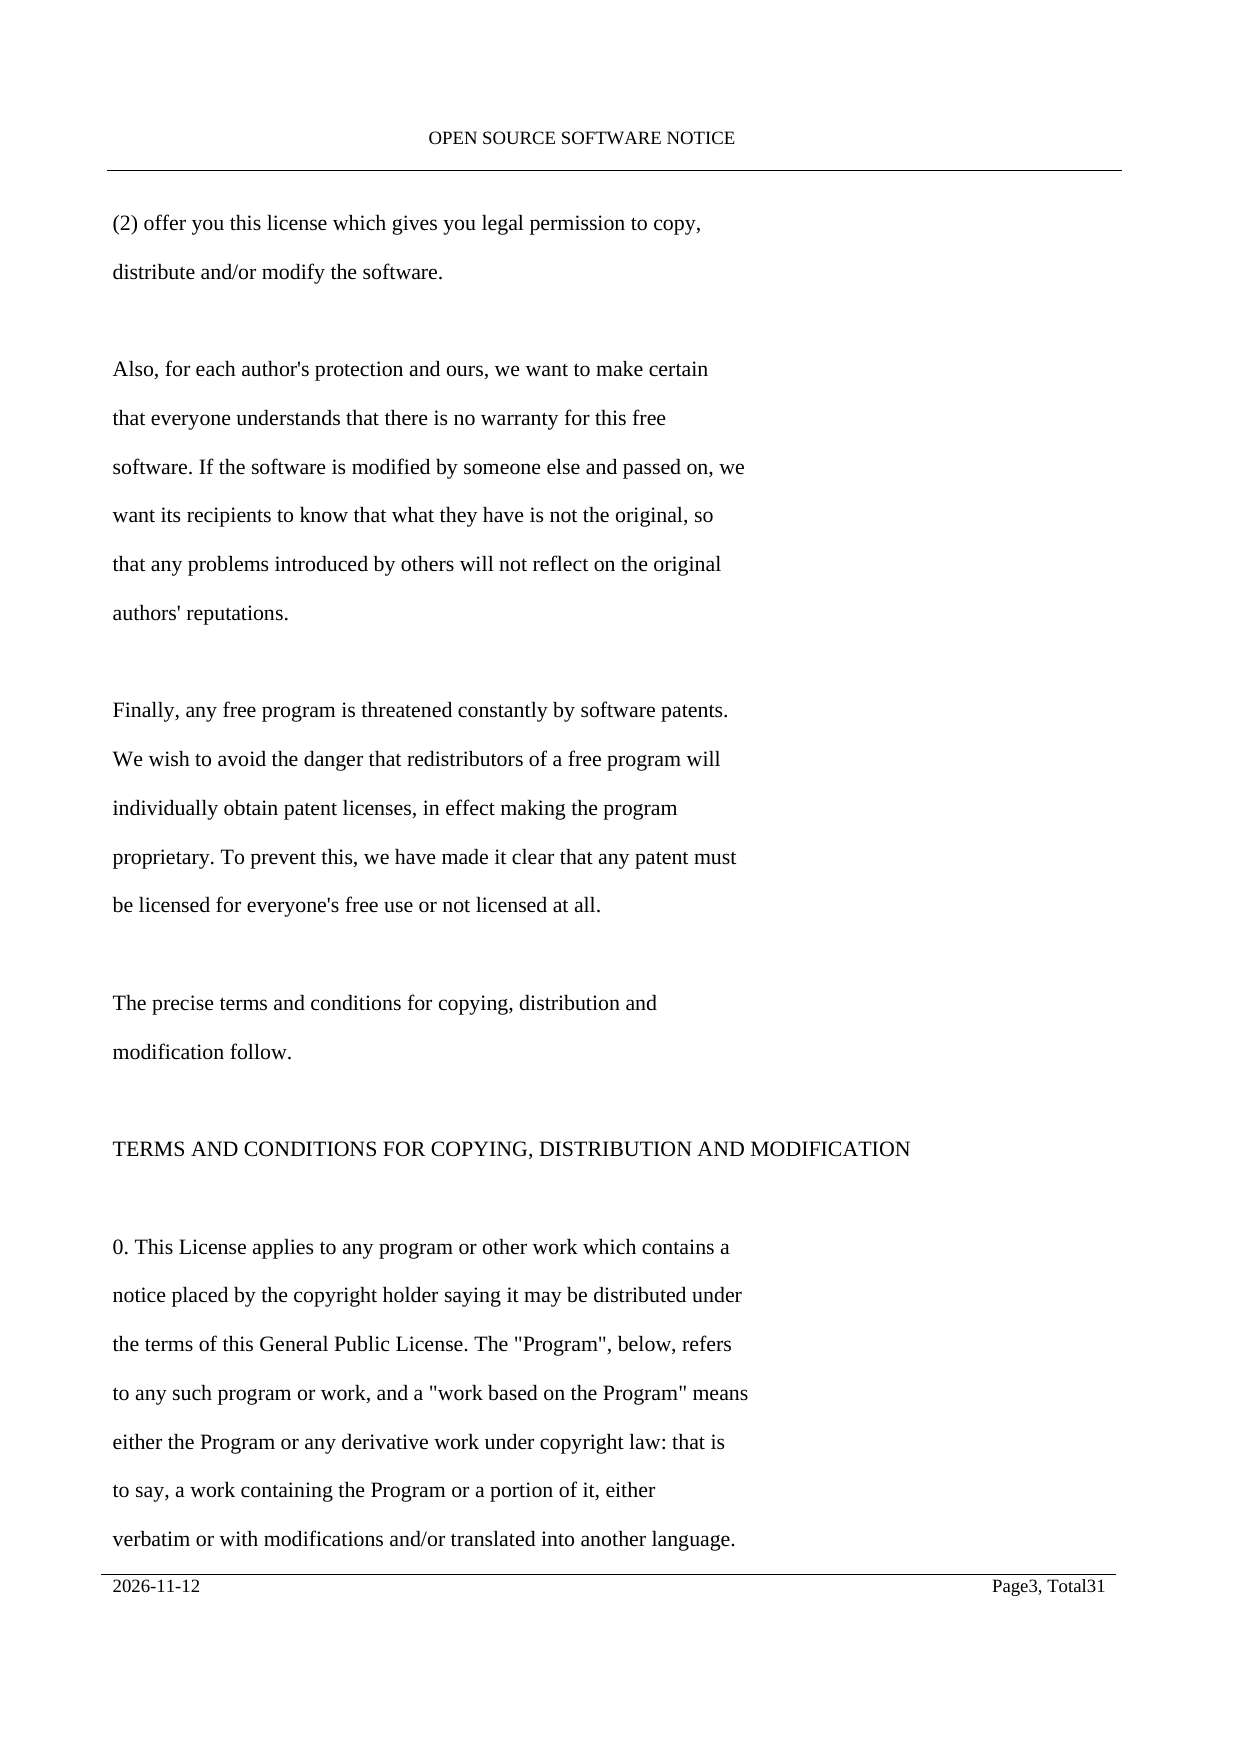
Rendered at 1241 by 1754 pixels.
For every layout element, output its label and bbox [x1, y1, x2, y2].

text [112, 206, 1128, 1555]
